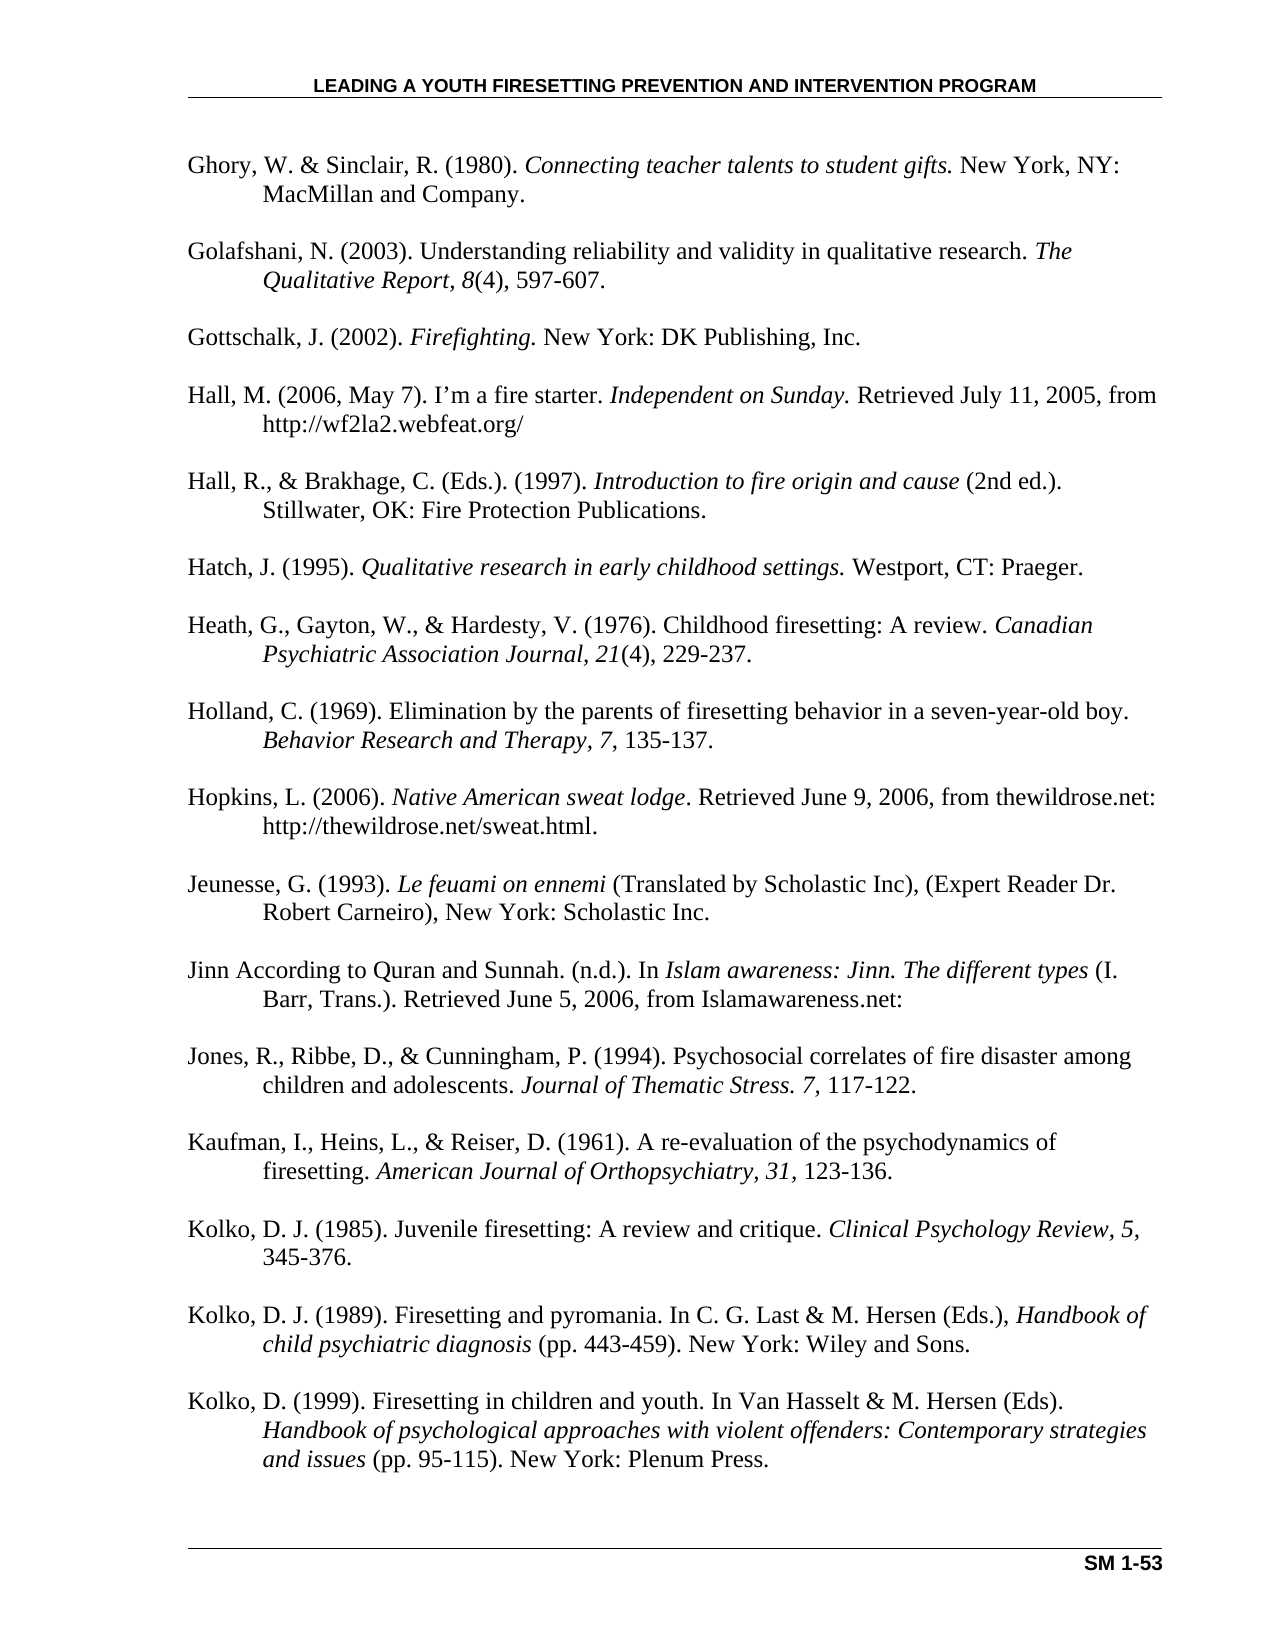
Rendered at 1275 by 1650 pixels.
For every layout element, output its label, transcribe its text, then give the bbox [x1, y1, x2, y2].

text Kolko, D. (1999). Firesetting in children and youth. In Van Hasselt & M. Hersen (Eds). Handbook of psychological approaches with violent offenders: Contemporary strategies and issues (pp. 95-115). New York: Plenum Press. [187, 1386, 1162, 1472]
text Kaufman, I., Heins, L., & Reiser, D. (1961). A re-evaluation of the psychodynamics of firesetting. American Journal of Orthopsychiatry, 31, 123-136. [187, 1127, 1162, 1185]
text Gottschalk, J. (2002). Firefighting. New York: DK Publishing, Inc. [187, 322, 1162, 351]
text Hopkins, L. (2006). Native American sweat lodge. Retrieved June 9, 2006, from thewildrose.net: http://thewildrose.net/sweat.html. [187, 782, 1162, 840]
text Hatch, J. (1995). Qualitative research in early childhood settings. Westport, CT: Praeger. [187, 552, 1162, 581]
text Golafshani, N. (2003). Understanding reliability and validity in qualitative research. The Qualitative Report, 8(4), 597-607. [187, 236, 1162, 294]
text Ghory, W. & Sinclair, R. (1980). Connecting teacher talents to student gifts. New York, NY: MacMillan and Company. [187, 150, 1162, 207]
text Hall, R., & Brakhage, C. (Eds.). (1997). Introduction to fire origin and cause (2nd ed.). Stillwater, OK: Fire Protection Publications. [187, 466, 1162, 524]
text Jinn According to Quran and Sunnah. (n.d.). In Islam awareness: Jinn. The different types (I. Barr, Trans.). Retrieved June 5, 2006, from Islamawareness.net: [187, 955, 1162, 1012]
text Jones, R., Ribbe, D., & Cunningham, P. (1994). Psychosocial correlates of fire disaster among children and adolescents. Journal of Thematic Stress. 7, 117-122. [187, 1041, 1162, 1099]
text Jeunesse, G. (1993). Le feuami on ennemi (Translated by Scholastic Inc), (Expert Reader Dr. Robert Carneiro), New York: Scholastic Inc. [187, 869, 1162, 926]
text Kolko, D. J. (1989). Firesetting and pyromania. In C. G. Last & M. Hersen (Eds.), Handbook of child psychiatric diagnosis (pp. 443-459). New York: Wiley and Sons. [187, 1300, 1162, 1357]
text Hall, M. (2006, May 7). I’m a fire starter. Independent on Sunday. Retrieved July 11, 2005, from http://wf2la2.webfeat.org/ [187, 380, 1162, 437]
text Holland, C. (1969). Elimination by the parents of firesetting behavior in a seven-year-old boy. Behavior Research and Therapy, 7, 135-137. [187, 696, 1162, 754]
text Kolko, D. J. (1985). Juvenile firesetting: A review and critique. Clinical Psychology Review, 5, 345-376. [187, 1214, 1162, 1271]
text Heath, G., Gayton, W., & Hardesty, V. (1976). Childhood firesetting: A review. Canadian Psychiatric Association Journal, 21(4), 229-237. [187, 610, 1162, 667]
